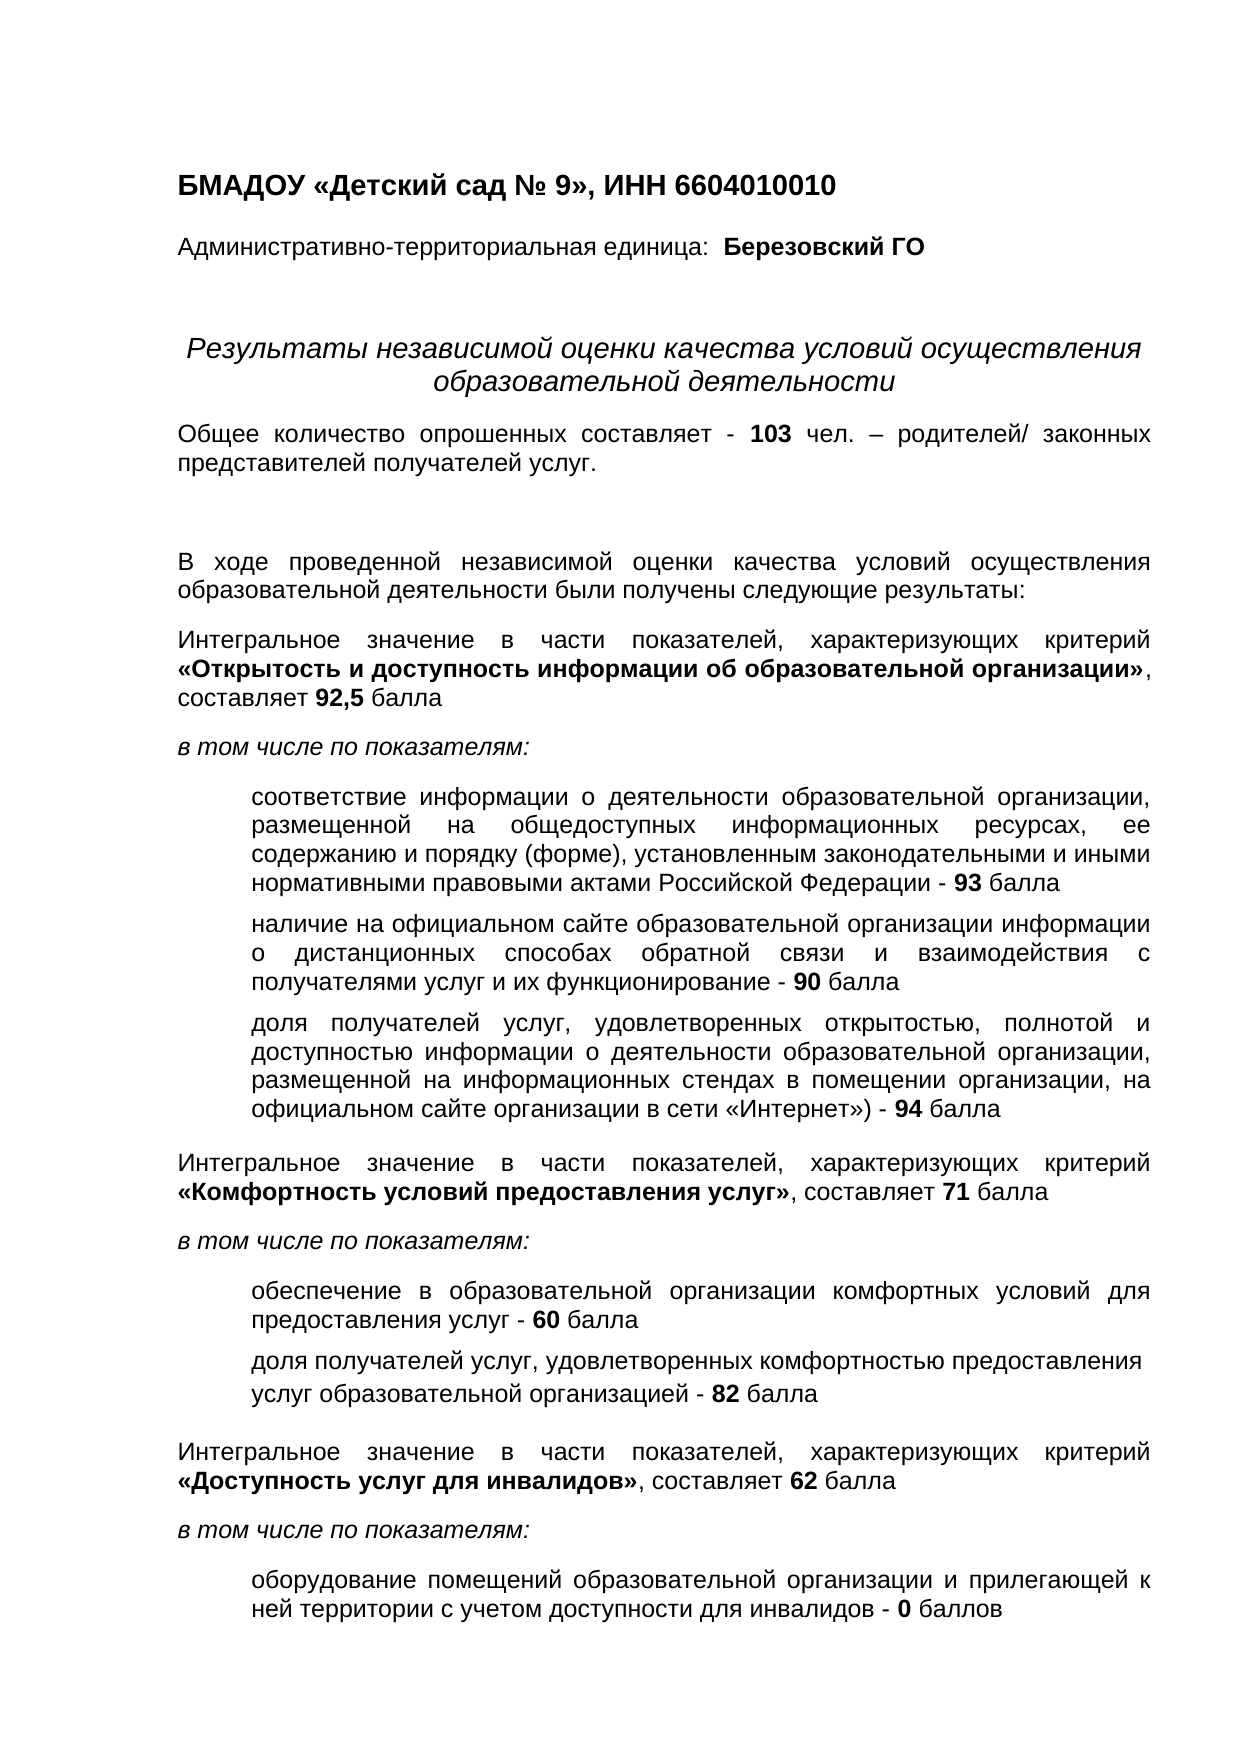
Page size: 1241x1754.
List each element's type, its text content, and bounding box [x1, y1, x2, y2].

text доля получателей услуг, удовлетворенных комфортностью предоставления услуг образовательной организацией - 82 балла [251, 1346, 1152, 1408]
text в том числе по показателям: [177, 1515, 1152, 1544]
text Интегральное значение в части показателей, характеризующих критерий «Открытость и доступность информации об образовательной организации», составляет 92,5 балла [177, 625, 1152, 711]
text в том числе по показателям: [177, 1226, 1152, 1255]
text оборудование помещений образовательной организации и прилегающей к ней территории с учетом доступности для инвалидов - 0 баллов [251, 1565, 1152, 1622]
subtitle БМАДОУ «Детский сад № 9», ИНН 6604010010 [177, 168, 1152, 202]
text доля получателей услуг, удовлетворенных открытостью, полнотой и доступностью информации о деятельности образовательной организации, размещенной на информационных стендах в помещении организации, на официальном сайте организации в сети «Интернет») - 94 балла [251, 1008, 1152, 1123]
text Результаты независимой оценки качества условий осуществления образовательной деятельности [177, 331, 1152, 398]
text Интегральное значение в части показателей, характеризующих критерий «Доступность услуг для инвалидов», составляет 62 балла [177, 1437, 1152, 1494]
text наличие на официальном сайте образовательной организации информации о дистанционных способах обратной связи и взаимодействия с получателями услуг и их функционирование - 90 балла [251, 909, 1152, 995]
text в том числе по показателям: [177, 732, 1152, 761]
text В ходе проведенной независимой оценки качества условий осуществления образовательной деятельности были получены следующие результаты: [177, 547, 1152, 604]
text Административно-территориальная единица: Березовский ГО [177, 232, 1152, 260]
text обеспечение в образовательной организации комфортных условий для предоставления услуг - 60 балла [251, 1276, 1152, 1333]
text Интегральное значение в части показателей, характеризующих критерий «Комфортность условий предоставления услуг», составляет 71 балла [177, 1148, 1152, 1205]
text соответствие информации о деятельности образовательной организации, размещенной на общедоступных информационных ресурсах, ее содержанию и порядку (форме), установленным законодательными и иными нормативными правовыми актами Российской Федерации - 93 балла [251, 782, 1152, 897]
text Общее количество опрошенных составляет - 103 чел. – родителей/ законных представителей получателей услуг. [177, 419, 1152, 476]
